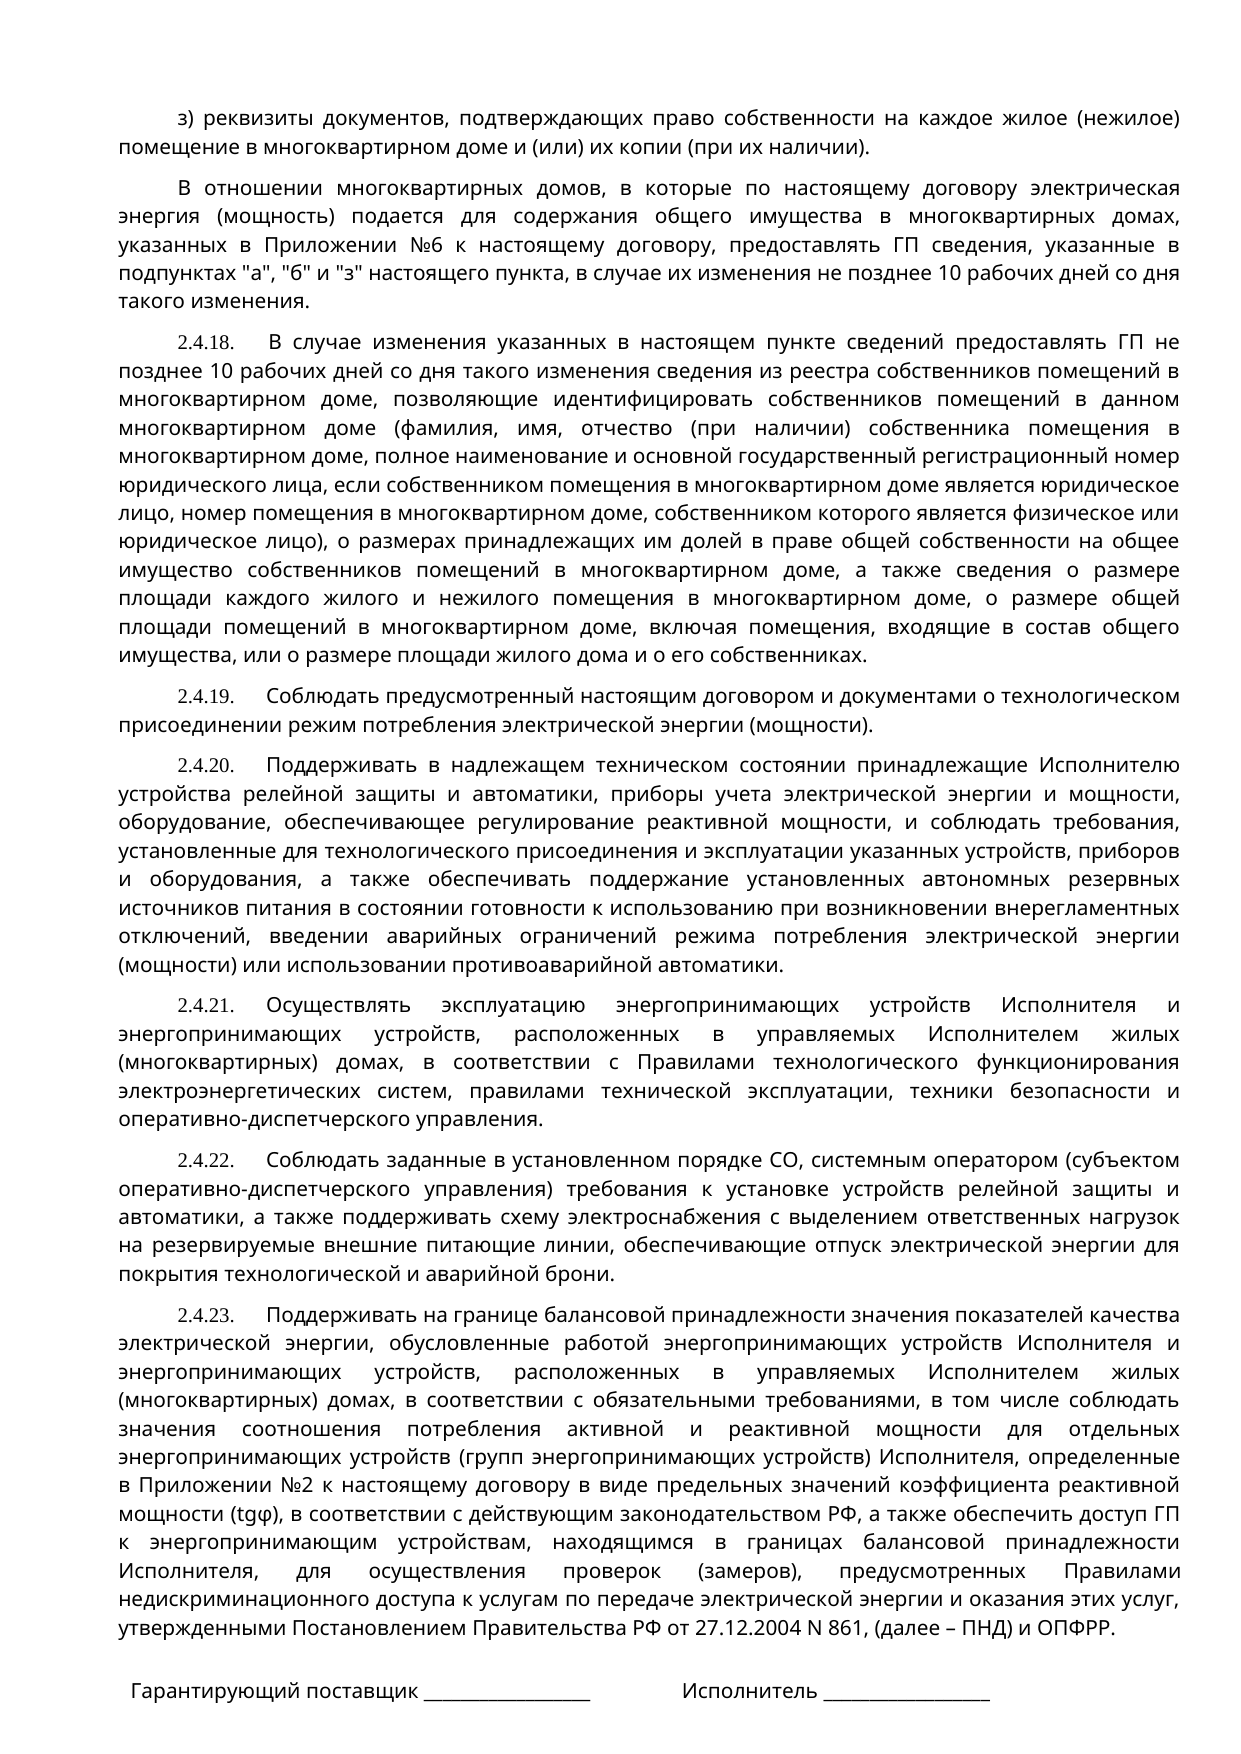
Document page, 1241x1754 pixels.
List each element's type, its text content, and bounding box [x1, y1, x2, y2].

list Соблюдать заданные в установленном порядке СО, системным оператором (субъектом оперативно-диспетчерского управления) требования к установке устройств релейной защиты и автоматики, а также поддерживать схему электроснабжения с выделением ответственных нагрузок на резервируемые внешние питающие линии, обеспечивающие отпуск электрической энергии для покрытия технологической и аварийной брони. [118, 1145, 1181, 1287]
list В отношении многоквартирных домов, в которые по настоящему договору электрическая энергия (мощность) подается для содержания общего имущества в многоквартирных домах, указанных в Приложении №6 к настоящему договору, предоставлять ГП сведения, указанные в подпунктах "а", "б" и "з" настоящего пункта, в случае их изменения не позднее 10 рабочих дней со дня такого изменения. [118, 173, 1181, 315]
list В случае изменения указанных в настоящем пункте сведений предоставлять ГП не позднее 10 рабочих дней со дня такого изменения сведения из реестра собственников помещений в многоквартирном доме, позволяющие идентифицировать собственников помещений в данном многоквартирном доме (фамилия, имя, отчество (при наличии) собственника помещения в многоквартирном доме, полное наименование и основной государственный регистрационный номер юридического лица, если собственником помещения в многоквартирном доме является юридическое лицо, номер помещения в многоквартирном доме, собственником которого является физическое или юридическое лицо), о размерах принадлежащих им долей в праве общей собственности на общее имущество собственников помещений в многоквартирном доме, а также сведения о размере площади каждого жилого и нежилого помещения в многоквартирном доме, о размере общей площади помещений в многоквартирном доме, включая помещения, входящие в состав общего имущества, или о размере площади жилого дома и о его собственниках. [118, 327, 1181, 669]
list Осуществлять эксплуатацию энергопринимающих устройств Исполнителя и энергопринимающих устройств, расположенных в управляемых Исполнителем жилых (многоквартирных) домах, в соответствии с Правилами технологического функционирования электроэнергетических систем, правилами технической эксплуатации, техники безопасности и оперативно-диспетчерского управления. [118, 991, 1181, 1133]
list з) реквизиты документов, подтверждающих право собственности на каждое жилое (нежилое) помещение в многоквартирном доме и (или) их копии (при их наличии). [118, 103, 1181, 160]
list Поддерживать на границе балансовой принадлежности значения показателей качества электрической энергии, обусловленные работой энергопринимающих устройств Исполнителя и энергопринимающих устройств, расположенных в управляемых Исполнителем жилых (многоквартирных) домах, в соответствии с обязательными требованиями, в том числе соблюдать значения соотношения потребления активной и реактивной мощности для отдельных энергопринимающих устройств (групп энергопринимающих устройств) Исполнителя, определенные в Приложении №2 к настоящему договору в виде предельных значений коэффициента реактивной мощности (tgφ), в соответствии с действующим законодательством РФ, а также обеспечить доступ ГП к энергопринимающим устройствам, находящимся в границах балансовой принадлежности Исполнителя, для осуществления проверок (замеров), предусмотренных Правилами недискриминационного доступа к услугам по передаче электрической энергии и оказания этих услуг, утвержденными Постановлением Правительства РФ от 27.12.2004 N 861, (далее – ПНД) и ОПФРР. [118, 1300, 1181, 1641]
list Поддерживать в надлежащем техническом состоянии принадлежащие Исполнителю устройства релейной защиты и автоматики, приборы учета электрической энергии и мощности, оборудование, обеспечивающее регулирование реактивной мощности, и соблюдать требования, установленные для технологического присоединения и эксплуатации указанных устройств, приборов и оборудования, а также обеспечивать поддержание установленных автономных резервных источников питания в состоянии готовности к использованию при возникновении внерегламентных отключений, введении аварийных ограничений режима потребления электрической энергии (мощности) или использовании противоаварийной автоматики. [118, 751, 1181, 978]
list Соблюдать предусмотренный настоящим договором и документами о технологическом присоединении режим потребления электрической энергии (мощности). [118, 681, 1181, 738]
